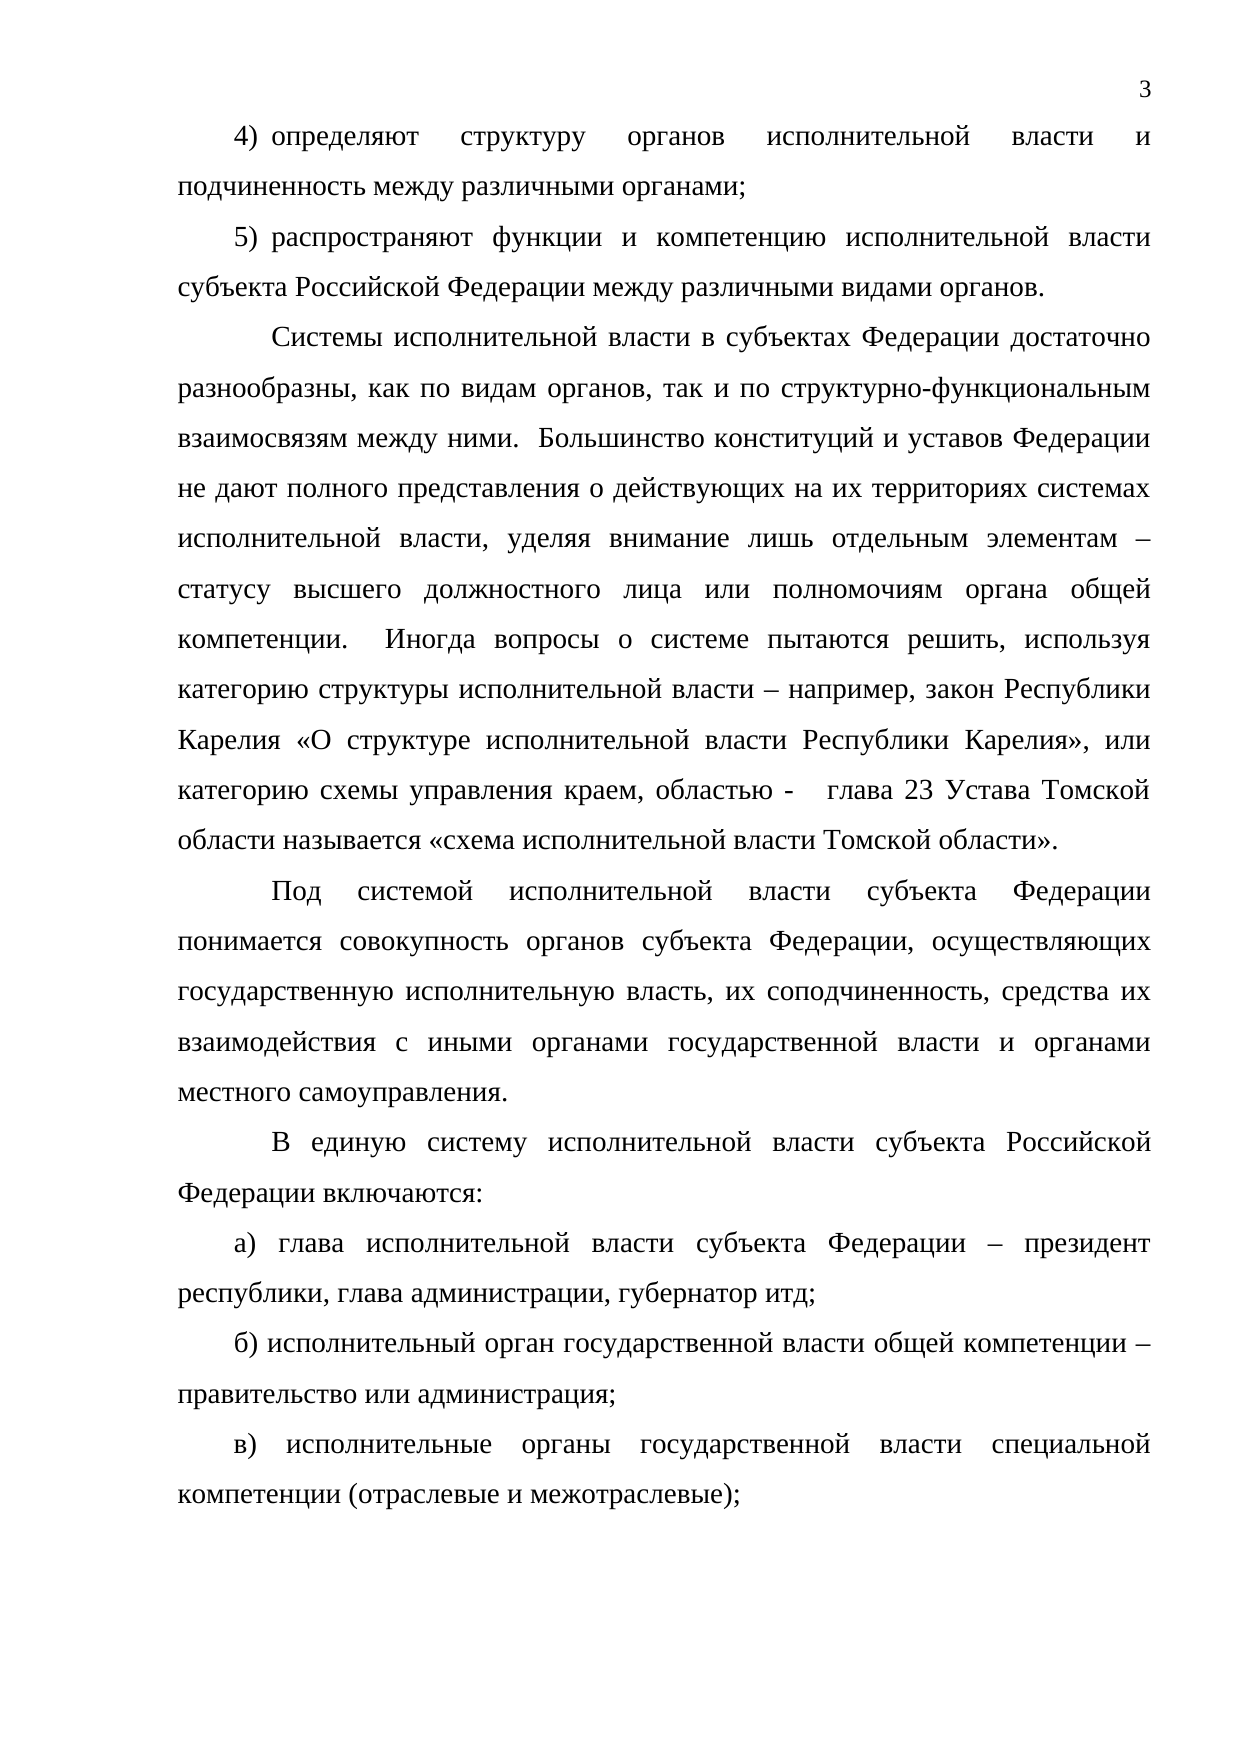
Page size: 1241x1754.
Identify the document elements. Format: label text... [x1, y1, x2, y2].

text б) исполнительный орган государственной власти общей компетенции – правительство или администрация; [177, 1326, 1152, 1409]
text Под системой исполнительной власти субъекта Федерации понимается совокупность органов субъекта Федерации, осуществляющих государственную исполнительную власть, их соподчиненность, средства их взаимодействия с иными органами государственной власти и органами местного самоуправления. [177, 873, 1152, 1108]
list определяют структуру органов исполнительной власти и подчиненность между различными органами; [177, 118, 1152, 202]
text в) исполнительные органы государственной власти специальной компетенции (отраслевые и межотраслевые); [177, 1426, 1152, 1510]
text Системы исполнительной власти в субъектах Федерации достаточно разнообразны, как по видам органов, так и по структурно-функциональным взаимосвязям между ними. Большинство конституций и уставов Федерации не дают полного представления о действующих на их территориях системах исполнительной власти, уделяя внимание лишь отдельным элементам – статусу высшего должностного лица или полномочиям органа общей компетенции. Иногда вопросы о системе пытаются решить, используя категорию структуры исполнительной власти – например, закон Республики Карелия «О структуре исполнительной власти Республики Карелия», или категорию схемы управления краем, областью - глава 23 Устава Томской области называется «схема исполнительной власти Томской области». [177, 319, 1152, 856]
list распространяют функции и компетенцию исполнительной власти субъекта Российской Федерации между различными видами органов. [177, 219, 1152, 303]
text а) глава исполнительной власти субъекта Федерации – президент республики, глава администрации, губернатор итд; [177, 1225, 1152, 1309]
text В единую систему исполнительной власти субъекта Российской Федерации включаются: [177, 1124, 1152, 1208]
